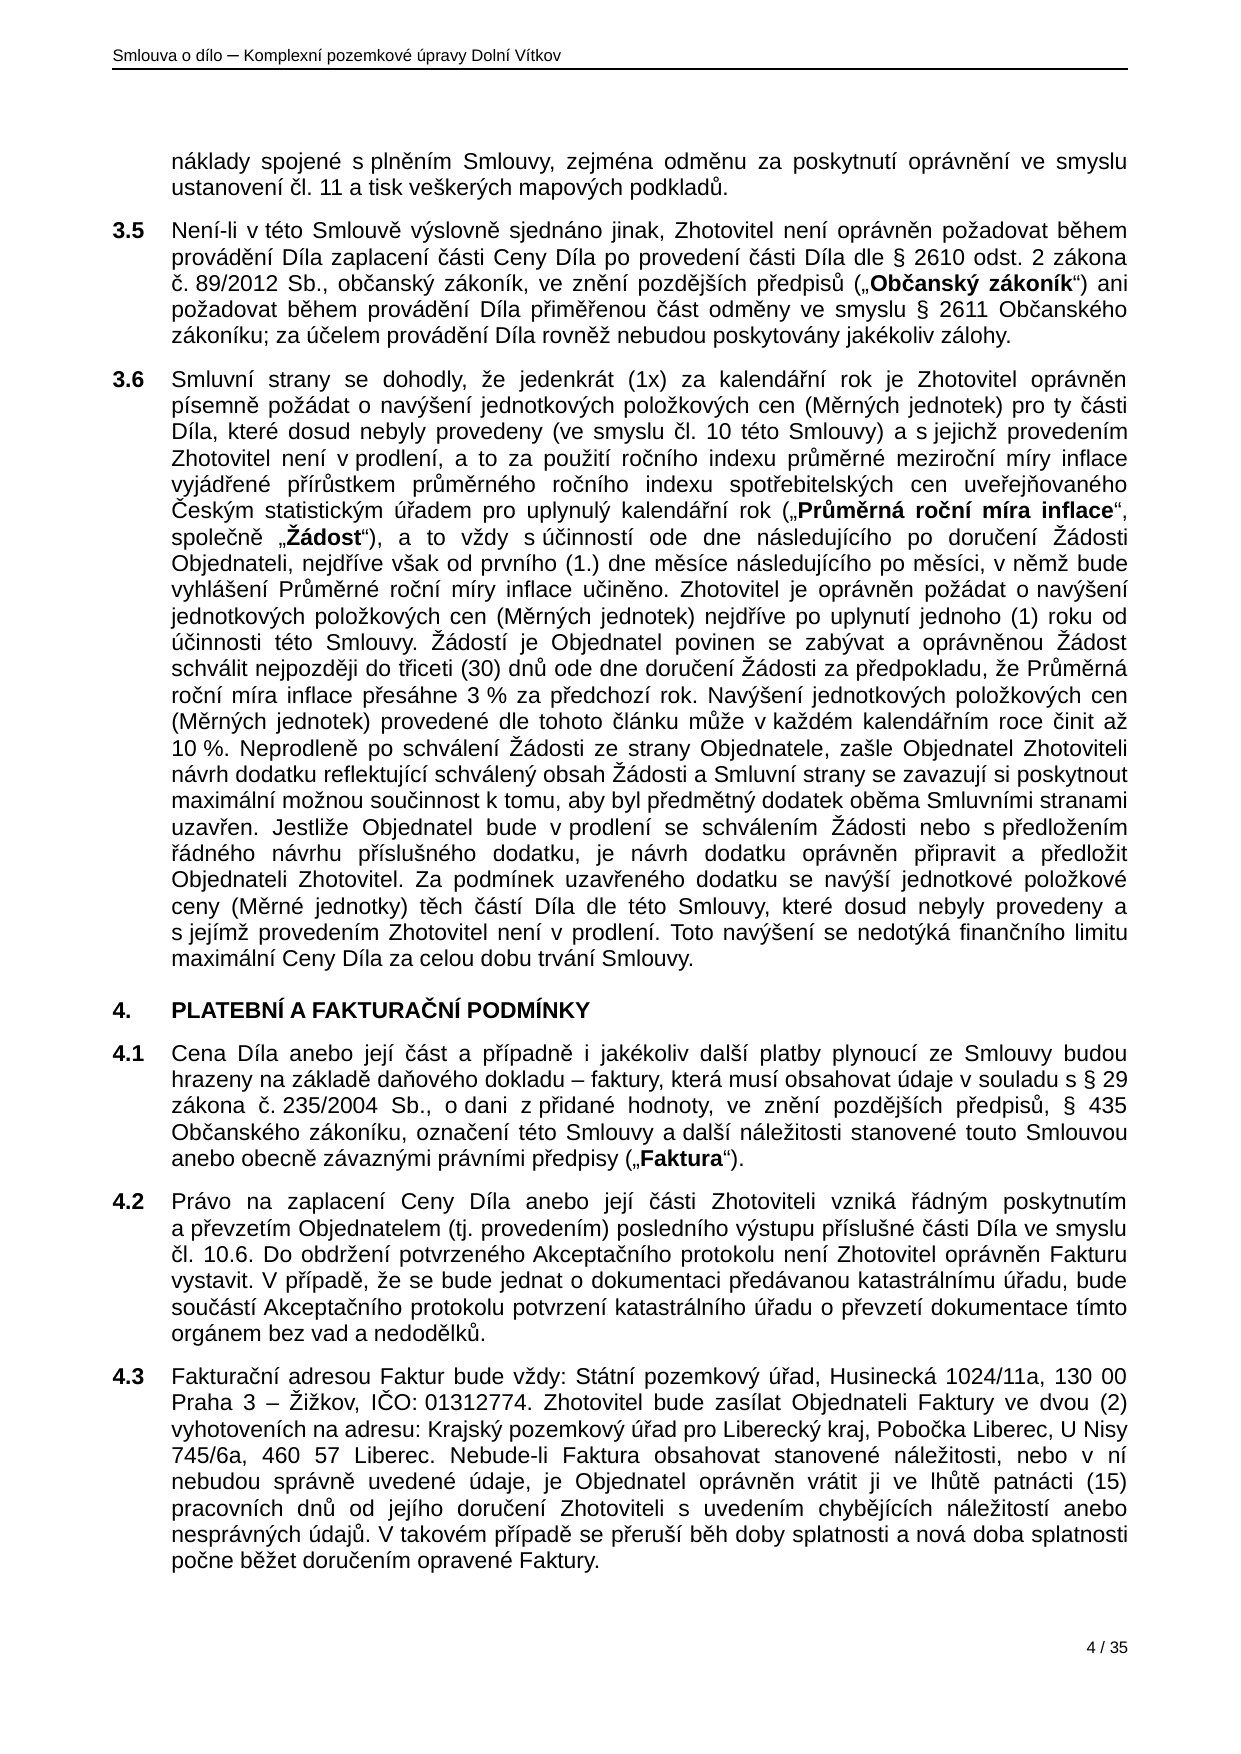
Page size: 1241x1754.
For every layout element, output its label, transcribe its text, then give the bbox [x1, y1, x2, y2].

text Cena Díla anebo její část a případně i jakékoliv další platby plynoucí ze Smlouvy budou hrazeny na základě daňového dokladu – faktury, která musí obsahovat údaje v souladu s § 29 zákona č. 235/2004 Sb., o dani z přidané hodnoty, ve znění pozdějších předpisů, § 435 Občanského zákoníku, označení této Smlouvy a další náležitosti stanovené touto Smlouvou anebo obecně závaznými právními předpisy („Faktura“). [112, 1040, 1128, 1171]
text Není-li v této Smlouvě výslovně sjednáno jinak, Zhotovitel není oprávněn požadovat během provádění Díla zaplacení části Ceny Díla po provedení části Díla dle § 2610 odst. 2 zákona č. 89/2012 Sb., občanský zákoník, ve znění pozdějších předpisů („Občanský zákoník“) ani požadovat během provádění Díla přiměřenou část odměny ve smyslu § 2611 Občanského zákoníku; za účelem provádění Díla rovněž nebudou poskytovány jakékoliv zálohy. [112, 217, 1128, 349]
text Smluvní strany se dohodly, že jedenkrát (1x) za kalendářní rok je Zhotovitel oprávněn písemně požádat o navýšení jednotkových položkových cen (Měrných jednotek) pro ty části Díla, které dosud nebyly provedeny (ve smyslu čl. 10 této Smlouvy) a s jejichž provedením Zhotovitel není v prodlení, a to za použití ročního indexu průměrné meziroční míry inflace vyjádřené přírůstkem průměrného ročního indexu spotřebitelských cen uveřejňovaného Českým statistickým úřadem pro uplynulý kalendářní rok („Průměrná roční míra inflace“, společně „Žádost“), a to vždy s účinností ode dne následujícího po doručení Žádosti Objednateli, nejdříve však od prvního (1.) dne měsíce následujícího po měsíci, v němž bude vyhlášení Průměrné roční míry inflace učiněno. Zhotovitel je oprávněn požádat o navýšení jednotkových položkových cen (Měrných jednotek) nejdříve po uplynutí jednoho (1) roku od účinnosti této Smlouvy. Žádostí je Objednatel povinen se zabývat a oprávněnou Žádost schválit nejpozději do třiceti (30) dnů ode dne doručení Žádosti za předpokladu, že Průměrná roční míra inflace přesáhne 3 % za předchozí rok. Navýšení jednotkových položkových cen (Měrných jednotek) provedené dle tohoto článku může v každém kalendářním roce činit až 10 %. Neprodleně po schválení Žádosti ze strany Objednatele, zašle Objednatel Zhotoviteli návrh dodatku reflektující schválený obsah Žádosti a Smluvní strany se zavazují si poskytnout maximální možnou součinnost k tomu, aby byl předmětný dodatek oběma Smluvními stranami uzavřen. Jestliže Objednatel bude v prodlení se schválením Žádosti nebo s předložením řádného návrhu příslušného dodatku, je návrh dodatku oprávněn připravit a předložit Objednateli Zhotovitel. Za podmínek uzavřeného dodatku se navýší jednotkové položkové ceny (Měrné jednotky) těch částí Díla dle této Smlouvy, které dosud nebyly provedeny a s jejímž provedením Zhotovitel není v prodlení. Toto navýšení se nedotýká finančního limitu maximální Ceny Díla za celou dobu trvání Smlouvy. [112, 366, 1128, 972]
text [112, 148, 1128, 200]
text Právo na zaplacení Ceny Díla anebo její části Zhotoviteli vzniká řádným poskytnutím a převzetím Objednatelem (tj. provedením) posledního výstupu příslušné části Díla ve smyslu čl. 10.6. Do obdržení potvrzeného Akceptačního protokolu není Zhotovitel oprávněn Fakturu vystavit. V případě, že se bude jednat o dokumentaci předávanou katastrálnímu úřadu, bude součástí Akceptačního protokolu potvrzení katastrálního úřadu o převzetí dokumentace tímto orgánem bez vad a nedodělků. [112, 1188, 1128, 1346]
text Fakturační adresou Faktur bude vždy: Státní pozemkový úřad, Husinecká 1024/11a, 130 00 Praha 3 – Žižkov, IČO: 01312774. Zhotovitel bude zasílat Objednateli Faktury ve dvou (2) vyhotoveních na adresu: Krajský pozemkový úřad pro Liberecký kraj, Pobočka Liberec, U Nisy 745/6a, 460 57 Liberec. Nebude-li Faktura obsahovat stanovené náležitosti, nebo v ní nebudou správně uvedené údaje, je Objednatel oprávněn vrátit ji ve lhůtě patnácti (15) pracovních dnů od jejího doručení Zhotoviteli s uvedením chybějících náležitostí anebo nesprávných údajů. V takovém případě se přeruší běh doby splatnosti a nová doba splatnosti počne běžet doručením opravené Faktury. [112, 1363, 1128, 1574]
text Platební a fakturační podmínky [112, 997, 1128, 1023]
